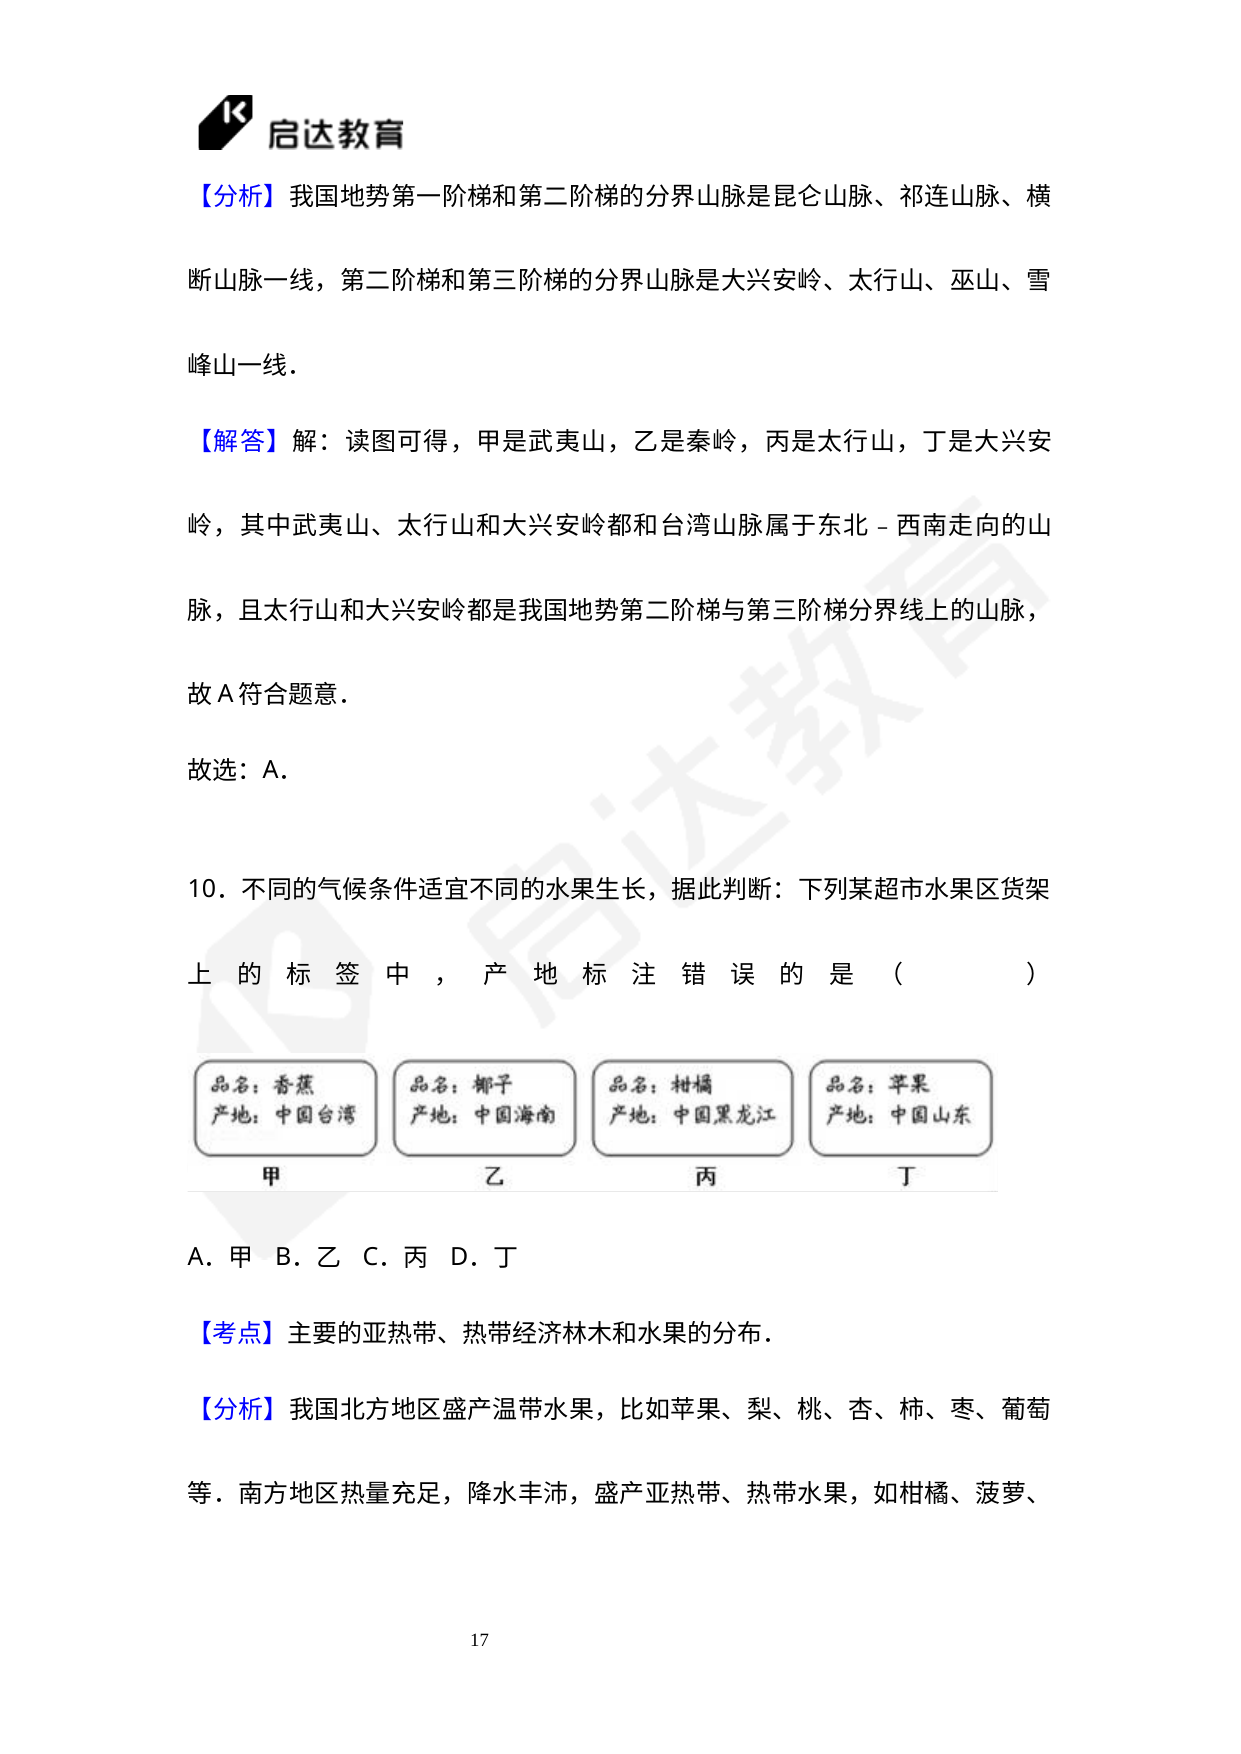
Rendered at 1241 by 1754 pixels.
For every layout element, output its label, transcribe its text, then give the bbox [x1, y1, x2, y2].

picture [187, 1053, 998, 1192]
text 【分析】我国地势第一阶梯和第二阶梯的分界山脉是昆仑山脉、祁连山脉、横断山脉一线，第二阶梯和第三阶梯的分界山脉是大兴安岭、太行山、巫山、雪峰山一线． [187, 162, 1053, 396]
text 【分析】我国北方地区盛产温带水果，比如苹果、梨、桃、杏、柿、枣、葡萄等．南方地区热量充足，降水丰沛，盛产亚热带、热带水果，如柑橘、菠萝、甘蔗、香蕉、荔枝等．其中柑橘是产量最大、分布最广的亚热带水果． [187, 1375, 1053, 1524]
text 【考点】主要的亚热带、热带经济林木和水果的分布． [187, 1299, 1053, 1364]
text 故选：A． [187, 736, 1053, 801]
text A．甲 B．乙 C．丙 D．丁 [187, 1223, 1053, 1288]
picture [198, 95, 404, 150]
text 【解答】解：读图可得，甲是武夷山，乙是秦岭，丙是太行山，丁是大兴安岭，其中武夷山、太行山和大兴安岭都和台湾山脉属于东北﹣西南走向的山脉，且太行山和大兴安岭都是我国地势第二阶梯与第三阶梯分界线上的山脉，故A符合题意． [187, 407, 1053, 725]
